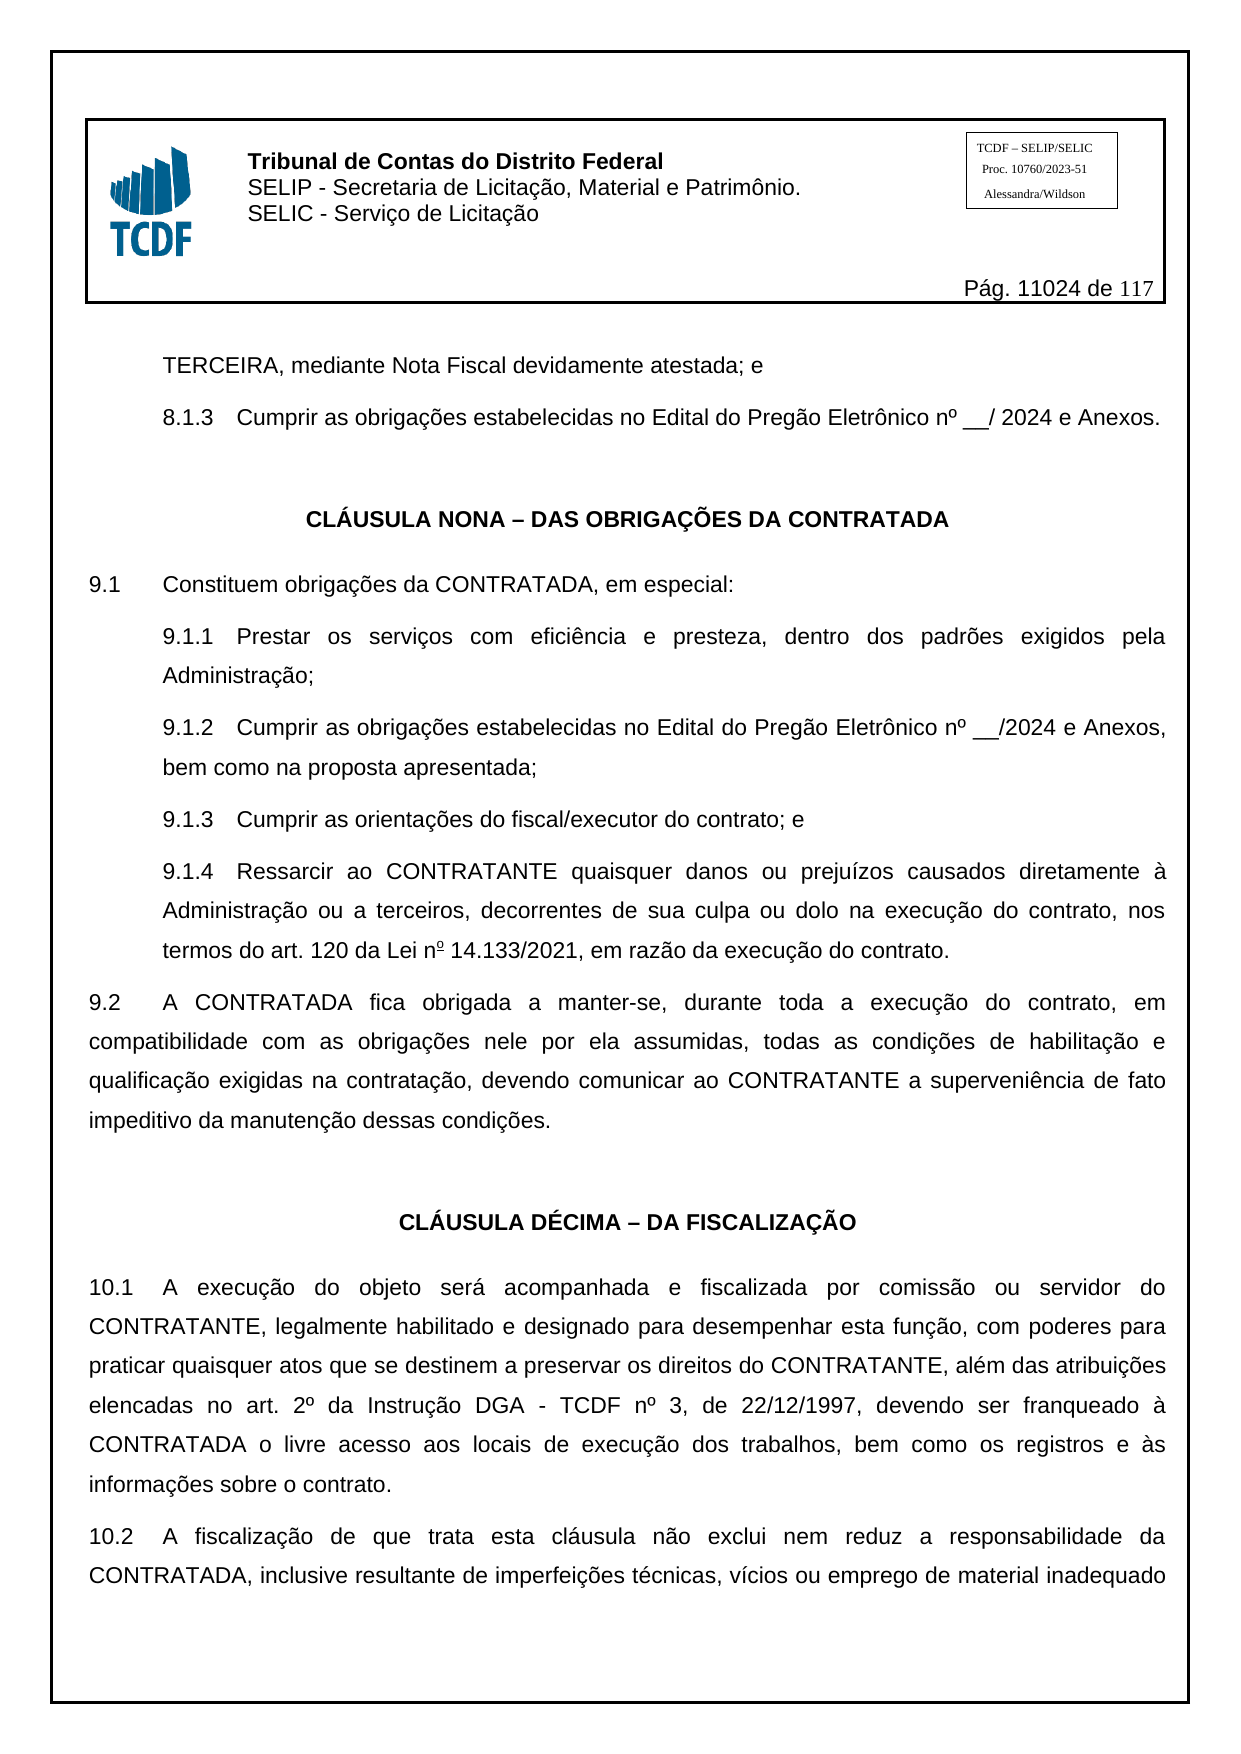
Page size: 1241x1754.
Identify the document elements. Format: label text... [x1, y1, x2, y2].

list 10.1 A execução do objeto será acompanhada e fiscalizada por comissão ou servidor do CONTRATANTE, legalmente habilitado e designado para desempenhar esta função, com poderes para praticar quaisquer atos que se destinem a preservar os direitos do CONTRATANTE, além das atribuições elencadas no art. 2º da Instrução DGA - TCDF nº 3, de 22/12/1997, devendo ser franqueado à CONTRATADA o livre acesso aos locais de execução dos trabalhos, bem como os registros e às informações sobre o contrato. [89, 1273, 1167, 1497]
list 9.1.3 Cumprir as orientações do fiscal/executor do contrato; e [162, 806, 1167, 832]
list 9.1.1 Prestar os serviços com eficiência e presteza, dentro dos padrões exigidos pela Administração; [162, 623, 1167, 688]
list 9.1.2 Cumprir as obrigações estabelecidas no Edital do Pregão Eletrônico nº __/2024 e Anexos, bem como na proposta apresentada; [162, 714, 1167, 780]
list 9.1.4 Ressarcir ao CONTRATANTE quaisquer danos ou prejuízos causados diretamente à Administração ou a terceiros, decorrentes de sua culpa ou dolo na execução do contrato, nos termos do art. 120 da Lei no 14.133/2021, em razão da execução do contrato. [162, 858, 1167, 963]
list 8.1.3 Cumprir as obrigações estabelecidas no Edital do Pregão Eletrônico nº __/ 2024 e Anexos. [162, 404, 1167, 431]
picture [95, 143, 206, 259]
list 8.1.2 Efetuar o pagamento do objeto deste contrato, nos termos da CLÁUSULA DÉCIMA TERCEIRA, mediante Nota Fiscal devidamente atestada; e [162, 352, 1167, 379]
list CLÁUSULA NONA – DAS OBRIGAÇÕES DA CONTRATADA [89, 506, 1167, 533]
list 9.1 Constituem obrigações da CONTRATADA, em especial: [89, 571, 1167, 597]
list 9.2 A CONTRATADA fica obrigada a manter-se, durante toda a execução do contrato, em compatibilidade com as obrigações nele por ela assumidas, todas as condições de habilitação e qualificação exigidas na contratação, devendo comunicar ao CONTRATANTE a superveniência de fato impeditivo da manutenção dessas condições. [89, 988, 1167, 1133]
list CLÁUSULA DÉCIMA – DA FISCALIZAÇÃO [89, 1209, 1167, 1235]
